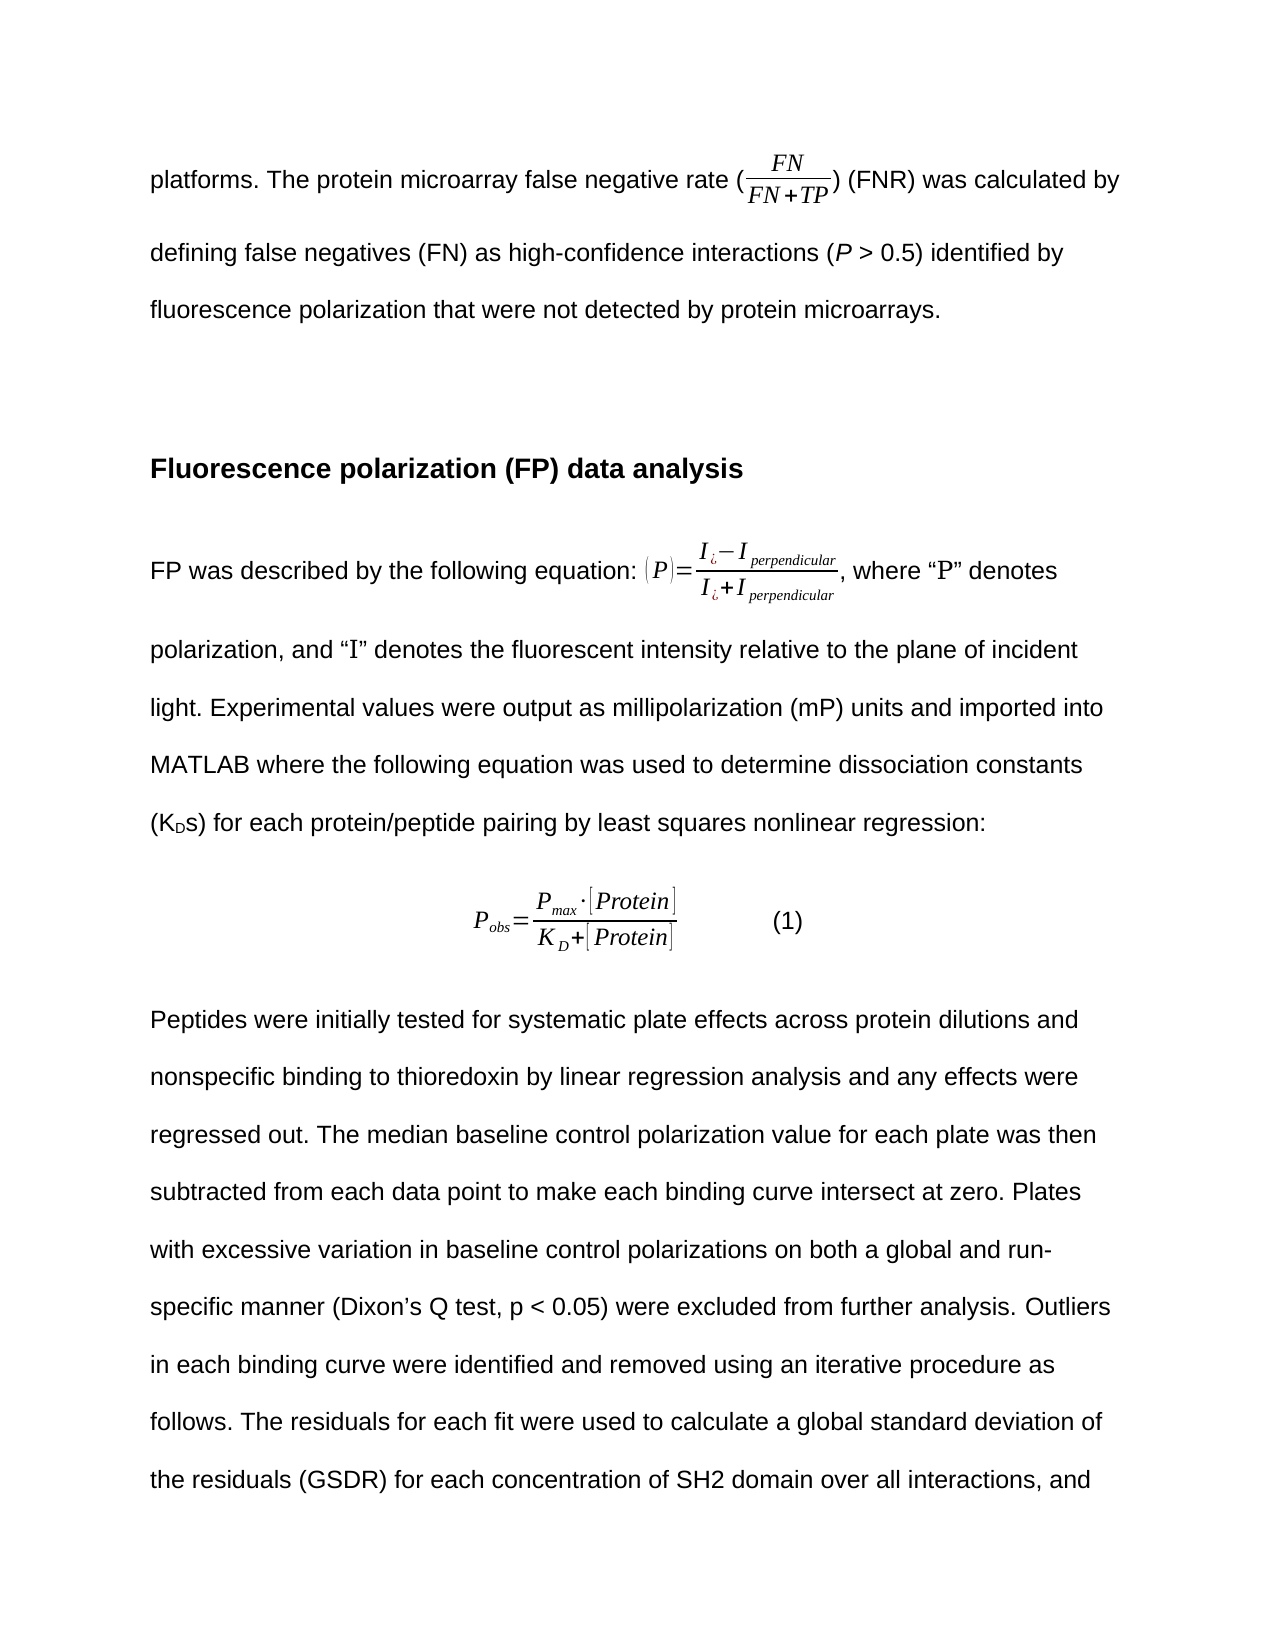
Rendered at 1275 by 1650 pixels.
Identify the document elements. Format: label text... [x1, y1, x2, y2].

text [150, 150, 1125, 324]
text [150, 1005, 1125, 1493]
text FP was described by the following equation: , where “P” denotes polarization, and “I” denotes the fluorescent intensity relative to the plane of incident light. Experimental values were output as millipolarization (mP) units and imported into MATLAB where the following equation was used to determine dissociation constants (KDs) for each protein/peptide pairing by least squares nonlinear regression: [150, 537, 1125, 836]
text Fluorescence polarization (FP) data analysis [150, 452, 1125, 484]
text (1) [150, 886, 1125, 955]
